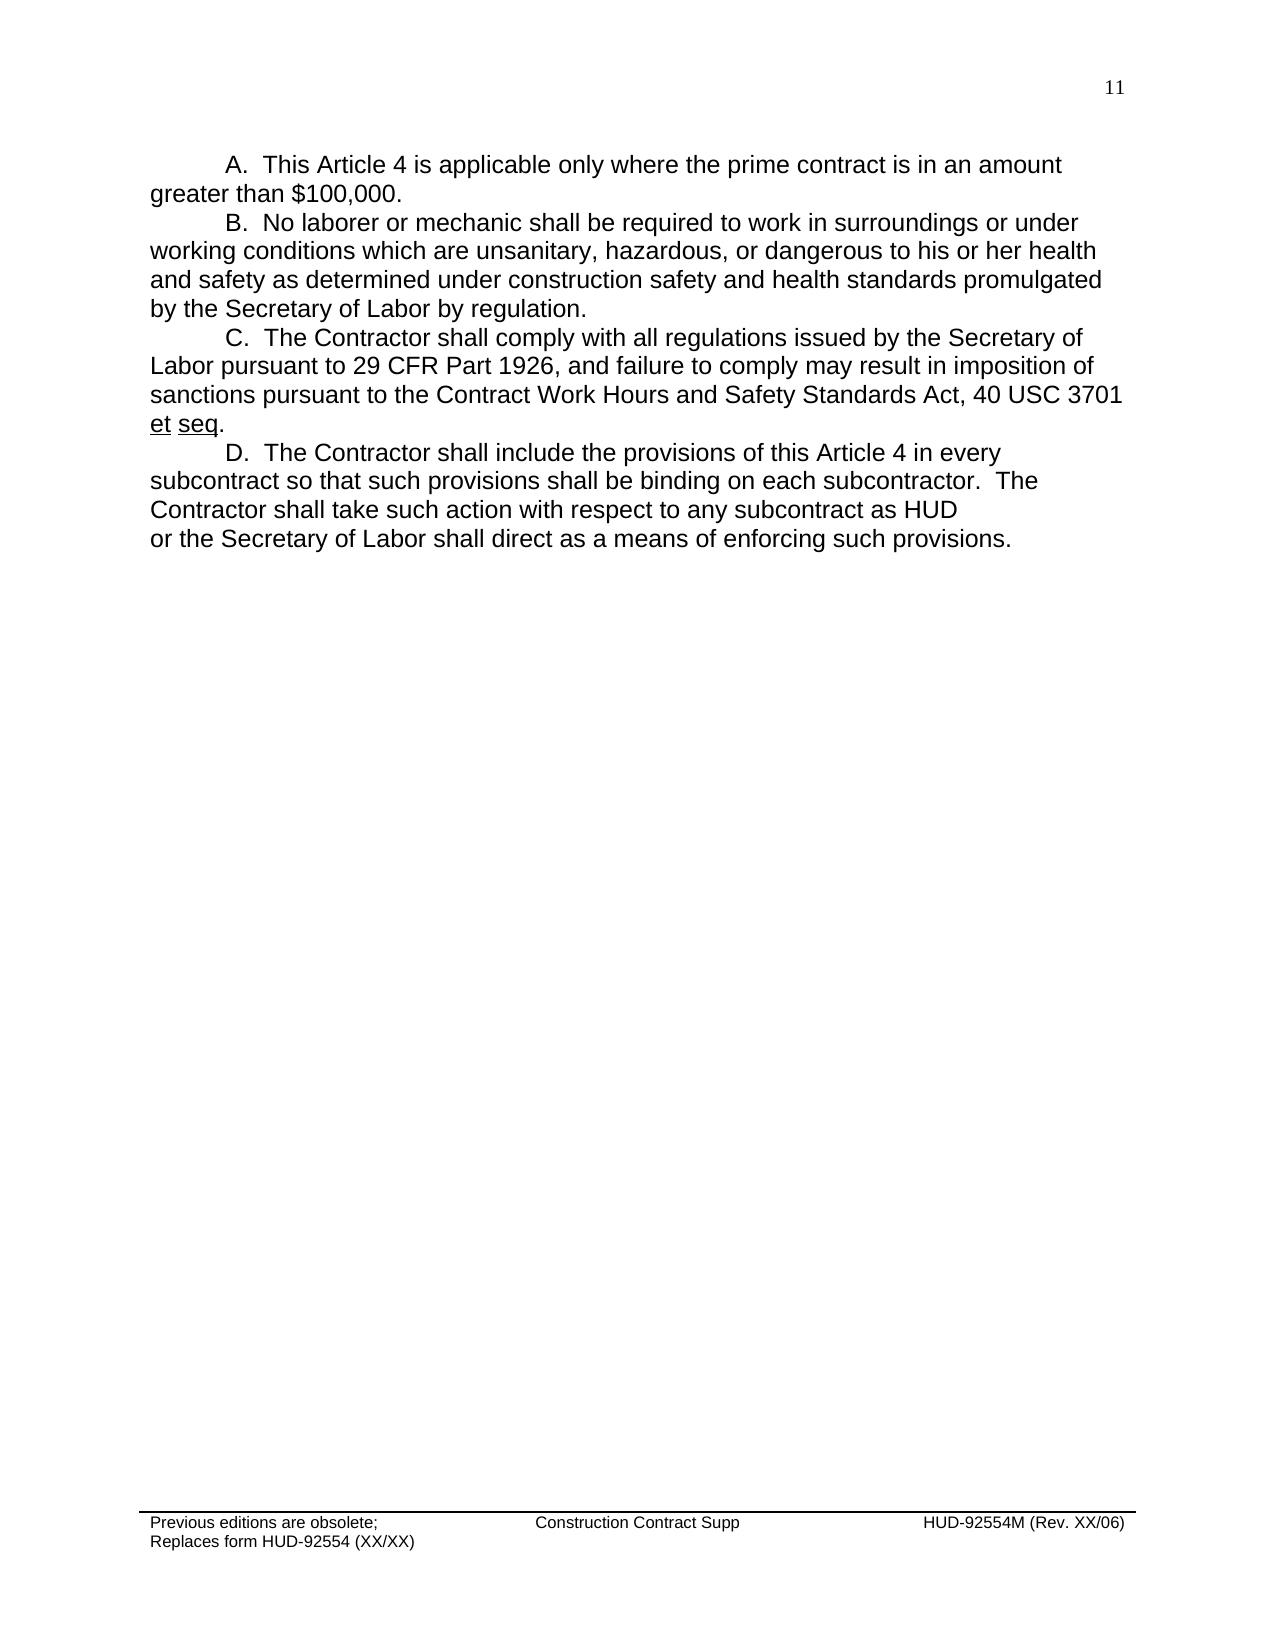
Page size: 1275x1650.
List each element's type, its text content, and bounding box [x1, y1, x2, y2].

text A. This Article 4 is applicable only where the prime contract is in an amount greater than $100,000. [150, 150, 1125, 207]
text or the Secretary of Labor shall direct as a means of enforcing such provisions. [150, 524, 1125, 552]
text B. No laborer or mechanic shall be required to work in surroundings or under working conditions which are unsanitary, hazardous, or dangerous to his or her health and safety as determined under construction safety and health standards promulgated by the Secretary of Labor by regulation. [150, 207, 1125, 322]
text D. The Contractor shall include the provisions of this Article 4 in every subcontract so that such provisions shall be binding on each subcontractor. The Contractor shall take such action with respect to any subcontract as HUD [150, 437, 1125, 524]
text C. The Contractor shall comply with all regulations issued by the Secretary of Labor pursuant to 29 CFR Part 1926, and failure to comply may result in imposition of sanctions pursuant to the Contract Work Hours and Safety Standards Act, 40 USC 3701 et seq. [150, 322, 1125, 437]
